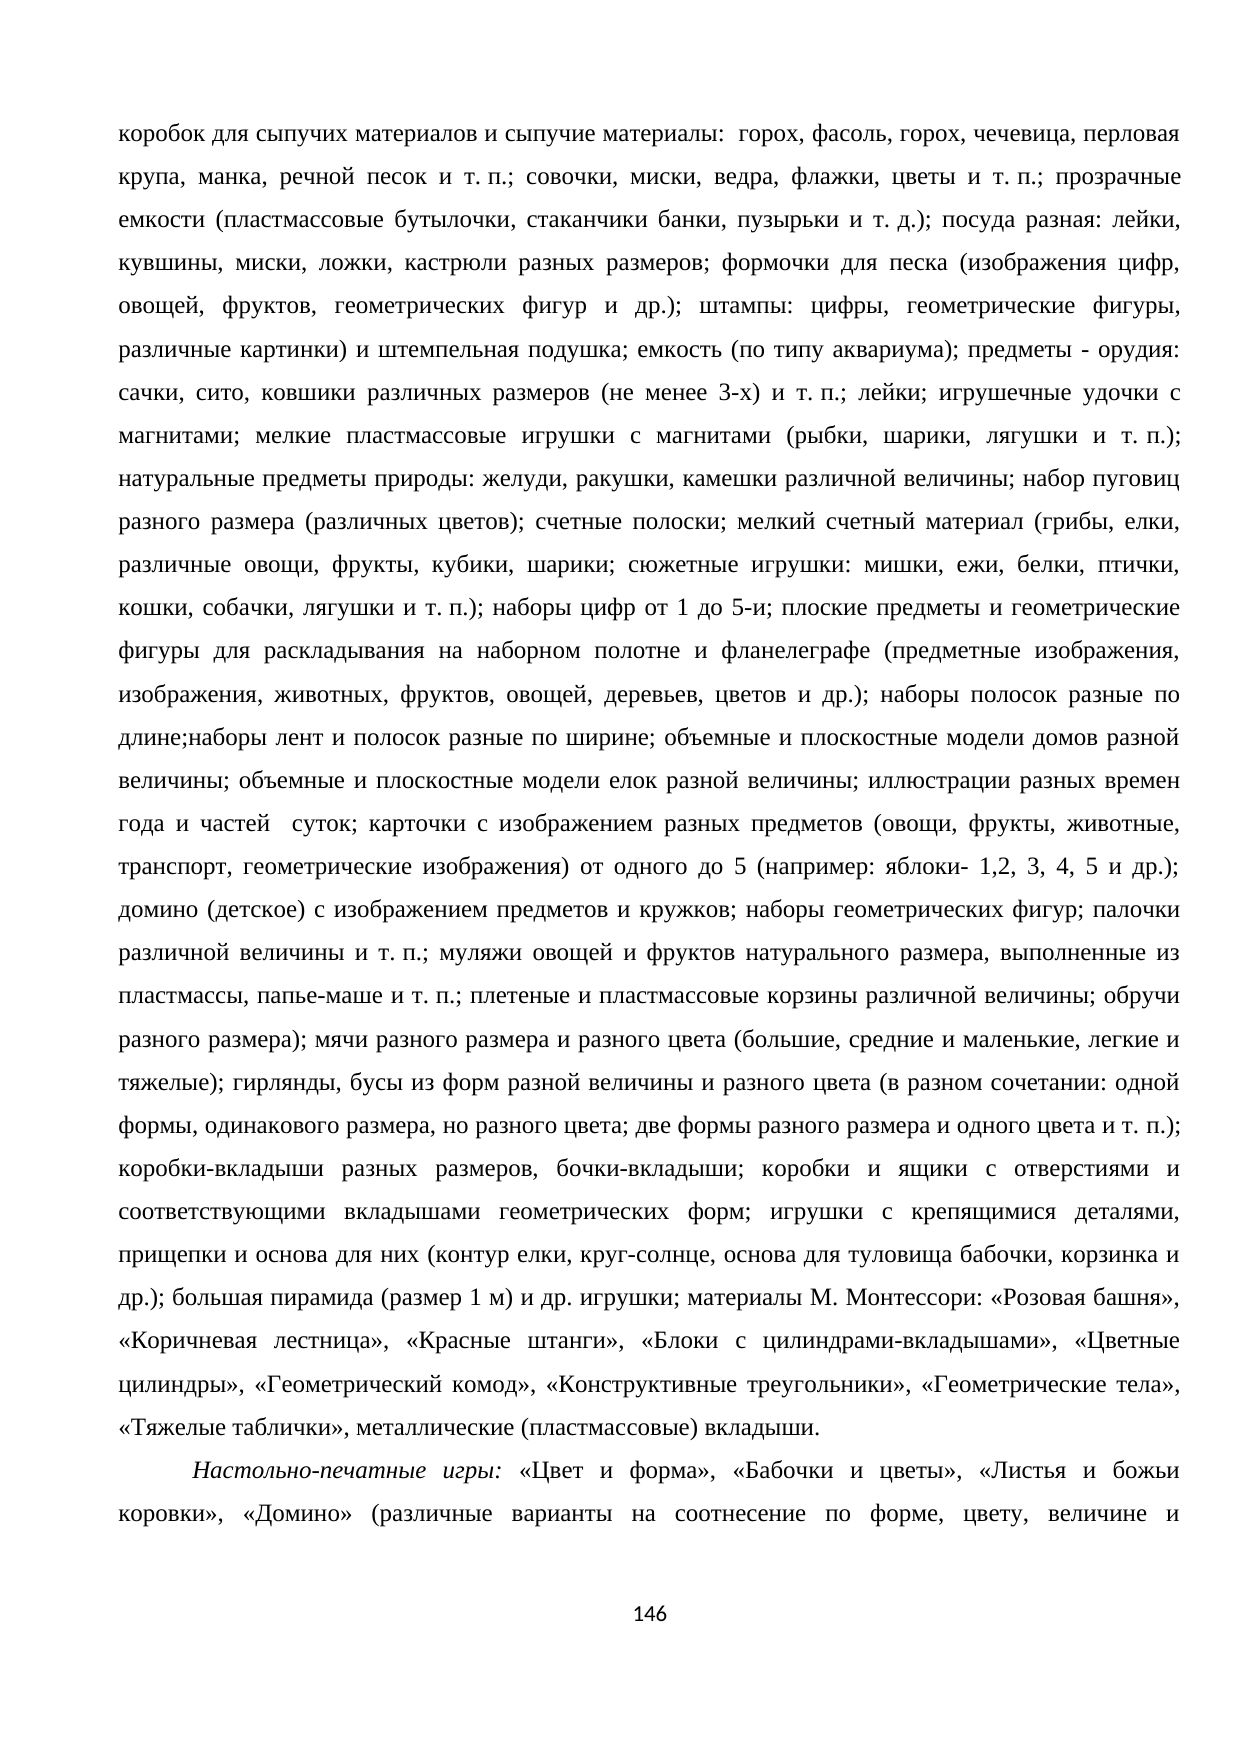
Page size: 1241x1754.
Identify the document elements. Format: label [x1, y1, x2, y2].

text [118, 1455, 1181, 1527]
text [118, 118, 1181, 1441]
